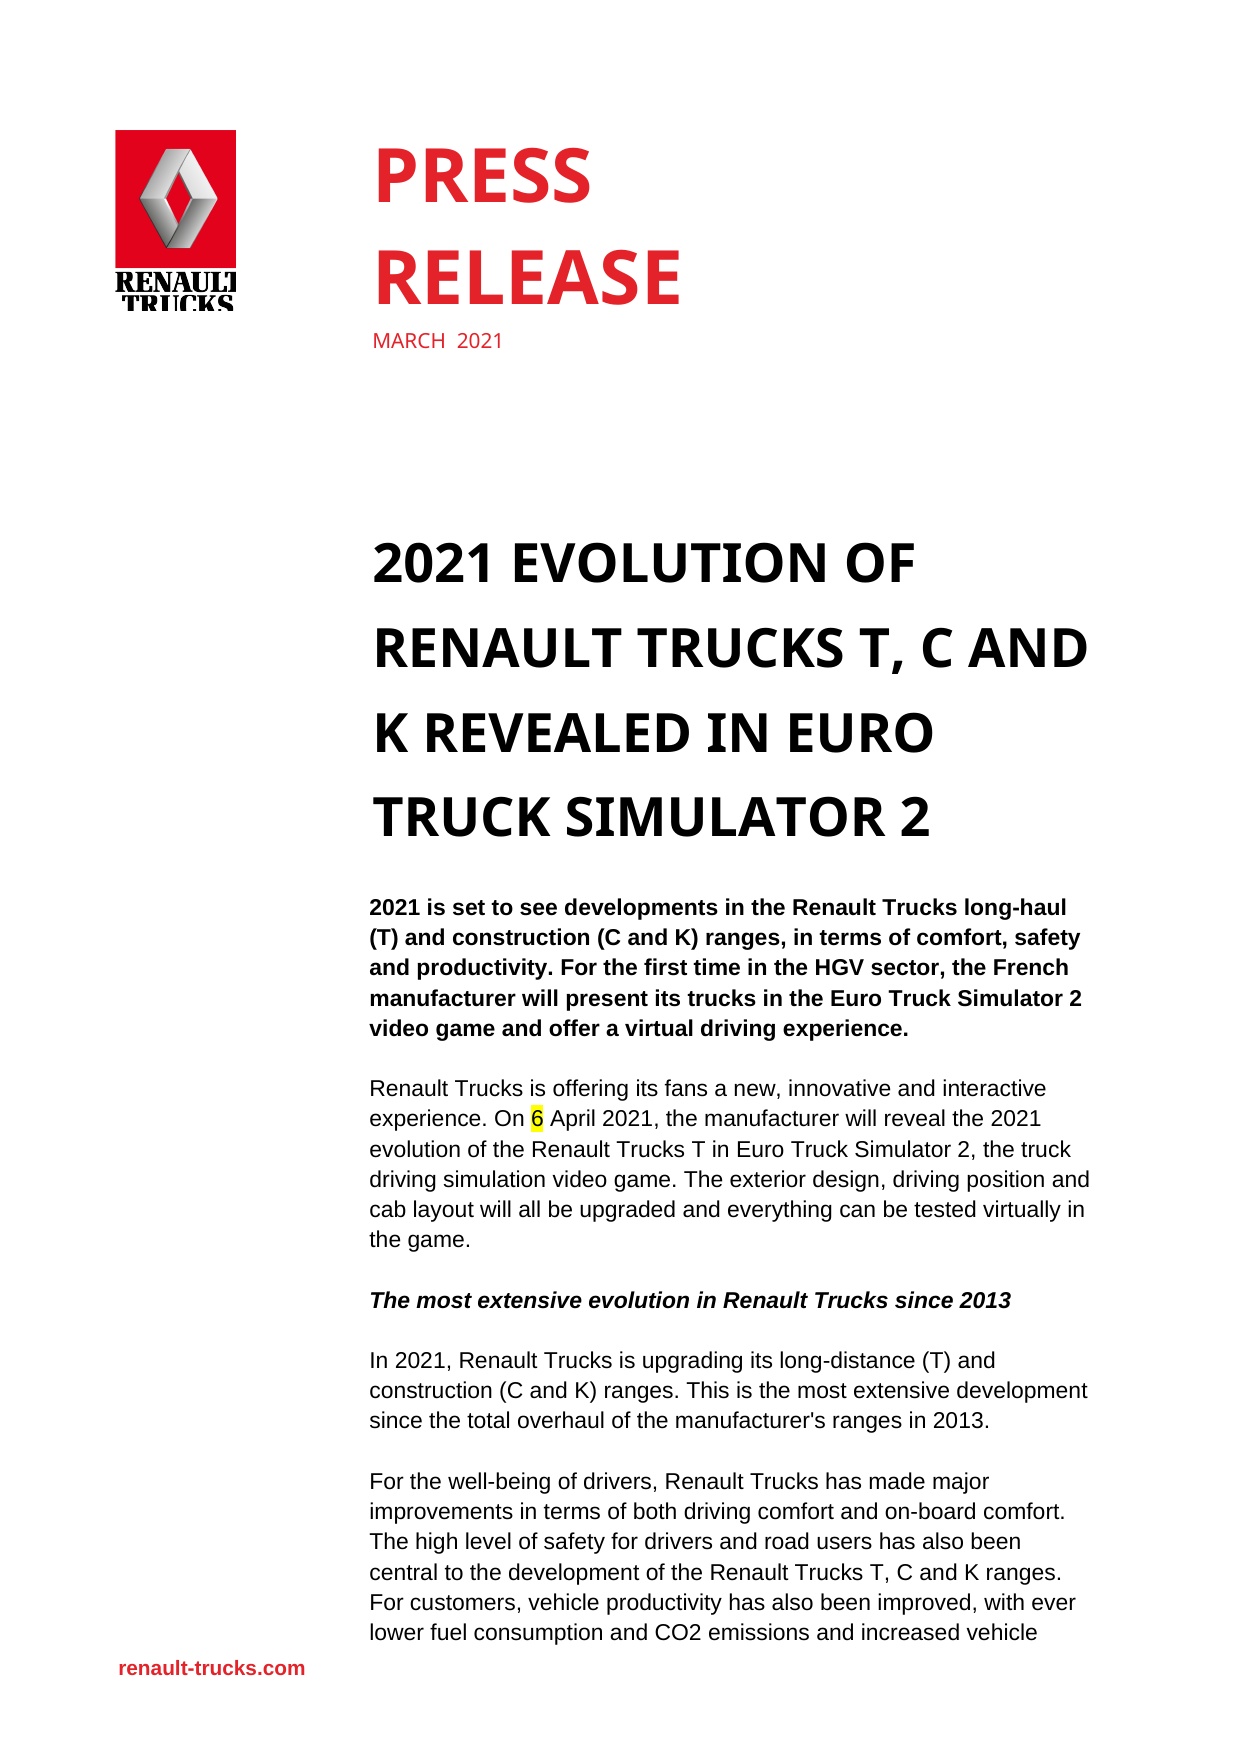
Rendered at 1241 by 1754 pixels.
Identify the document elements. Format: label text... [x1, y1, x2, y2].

text The most extensive evolution in Renault Trucks since 2013 [369, 1287, 1093, 1313]
text 2021 is set to see developments in the Renault Trucks long-haul (T) and construction (C and K) ranges, in terms of comfort, safety and productivity. For the first time in the HGV sector, the French manufacturer will present its trucks in the Euro Truck Simulator 2 video game and offer a virtual driving experience. [369, 894, 1093, 1041]
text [369, 1468, 1093, 1645]
text MARCH 2021 [372, 326, 1093, 355]
text RELEASE [372, 224, 1093, 326]
text 2021 EVOLUTION OF RENAULT TRUCKS T, C AND K REVEALED IN EURO TRUCK SIMULATOR 2 [372, 524, 1093, 853]
text Renault Trucks is offering its fans a new, innovative and interactive experience. On 6 April 2021, the manufacturer will reveal the 2021 evolution of the Renault Trucks T in Euro Truck Simulator 2, the truck driving simulation video game. The exterior design, driving position and cab layout will all be upgraded and everything can be tested virtually in the game. [369, 1075, 1093, 1253]
picture [115, 130, 236, 311]
text PRESS [372, 122, 1093, 224]
text In 2021, Renault Trucks is upgrading its long-distance (T) and construction (C and K) ranges. This is the most extensive development since the total overhaul of the manufacturer's ranges in 2013. [369, 1347, 1093, 1434]
